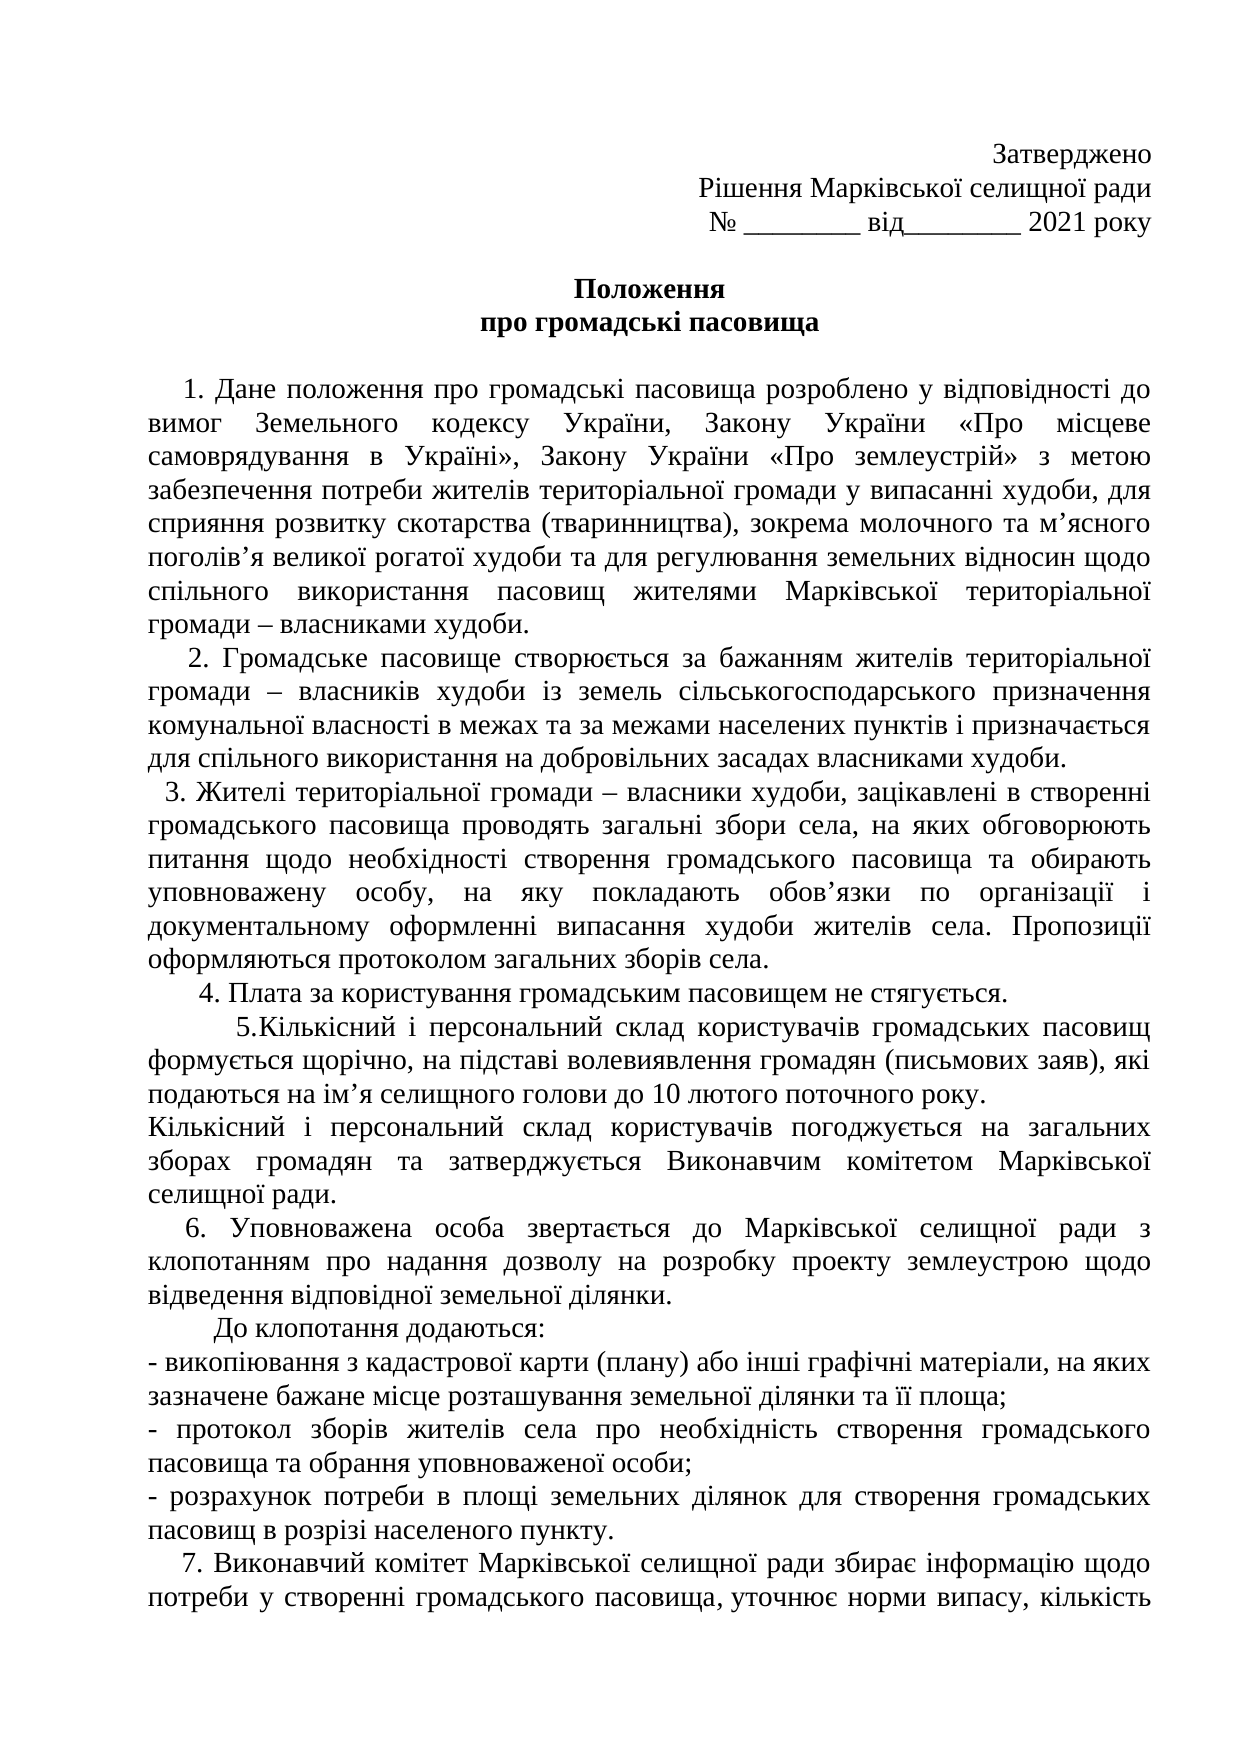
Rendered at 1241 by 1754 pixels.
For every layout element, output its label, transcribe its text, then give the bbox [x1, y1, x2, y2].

text Кількісний і персональний склад користувачів погоджується на загальних зборах громадян та затверджується Виконавчим комітетом Марківської селищної ради._____________________________________ [148, 1109, 1152, 1210]
text - розрахунок потреби в площі земельних ділянок для створення громадських пасовищ в розрізі населеного пункту. [148, 1478, 1152, 1545]
text 3. Жителі територіальної громади – власники худоби, зацікавлені в створенні громадського пасовища проводять загальні збори села, на яких обговорюють питання щодо необхідності створення громадського пасовища та обирають уповноважену особу, на яку покладають обов’язки по організації і документальному оформленні випасання худоби жителів села. Пропозиції оформляються протоколом загальних зборів села. [148, 774, 1152, 975]
text 6. Уповноважена особа звертається до Марківської селищної ради з клопотанням про надання дозволу на розробку проекту землеустрою щодо відведення відповідної земельної ділянки. [148, 1210, 1152, 1311]
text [148, 1545, 1152, 1612]
text Рішення Марківської селищної ради [148, 170, 1152, 204]
text Положення [148, 271, 1152, 304]
text 2. Громадське пасовище створюється за бажанням жителів територіальної громади – власників худоби із земель сільськогосподарського призначення комунальної власності в межах та за межами населених пунктів і призначається для спільного використання на добровільних засадах власниками худоби. [148, 640, 1152, 774]
text Затверджено [148, 137, 1152, 170]
text 5.Кількісний і персональний склад користувачів громадських пасовищ формується щорічно, на підставі волевиявлення громадян (письмових заяв), які подаються на ім’я селищного голови до 10 лютого поточного року. [148, 1009, 1152, 1109]
text До клопотання додаються: [148, 1311, 1152, 1344]
text - викопіювання з кадастрової карти (плану) або інші графічні матеріали, на яких зазначене бажане місце розташування земельної ділянки та її площа; [148, 1344, 1152, 1411]
text про громадські пасовища [148, 304, 1152, 338]
text - протокол зборів жителів села про необхідність створення громадського пасовища та обрання уповноваженої особи; [148, 1411, 1152, 1478]
text № ________ від________ 2021 року [148, 204, 1152, 237]
text 4. Плата за користування громадським пасовищем не стягується. [148, 975, 1152, 1009]
text 1. Дане положення про громадські пасовища розроблено у відповідності до вимог Земельного кодексу України, Закону України «Про місцеве самоврядування в Україні», Закону України «Про землеустрій» з метою забезпечення потреби жителів територіальної громади у випасанні худоби, для сприяння розвитку скотарства (тваринництва), зокрема молочного та м’ясного поголів’я великої рогатої худоби та для регулювання земельних відносин щодо спільного використання пасовищ жителями Марківської територіальної громади – власниками худоби. [148, 371, 1152, 640]
